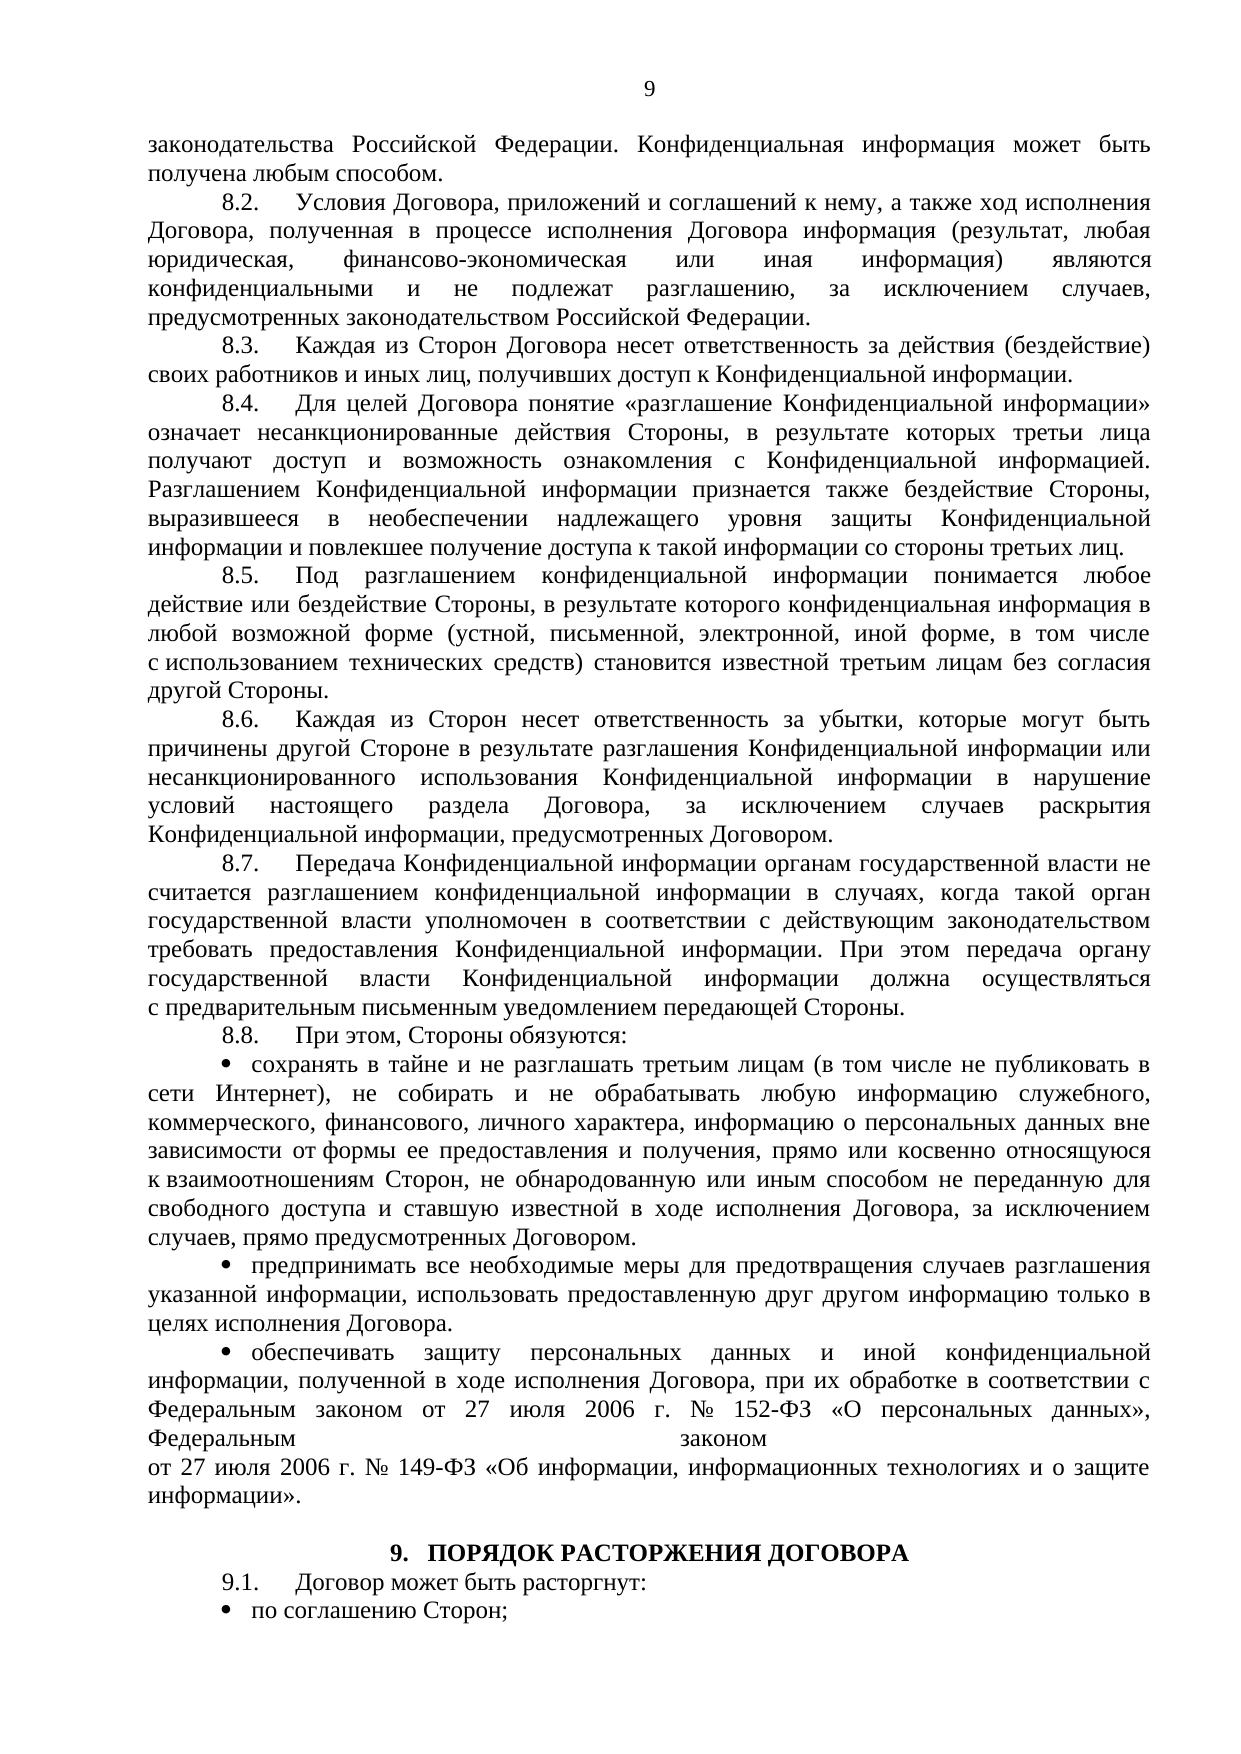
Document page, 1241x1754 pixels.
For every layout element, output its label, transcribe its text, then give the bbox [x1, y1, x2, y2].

list Передача Конфиденциальной информации органам государственной власти не считается разглашением конфиденциальной информации в случаях, когда такой орган государственной власти уполномочен в соответствии с действующим законодательством требовать предоставления Конфиденциальной информации. При этом передача органу государственной власти Конфиденциальной информации должна осуществляться с предварительным письменным уведомлением передающей Стороны. [148, 848, 1152, 1021]
list Каждая из Сторон Договора несет ответственность за действия (бездействие) своих работников и иных лиц, получивших доступ к Конфиденциальной информации. [148, 331, 1152, 388]
list Условия Договора, приложений и соглашений к нему, а также ход исполнения Договора, полученная в процессе исполнения Договора информация (результат, любая юридическая, финансово-экономическая или иная информация) являются конфиденциальными и не подлежат разглашению, за исключением случаев, предусмотренных законодательством Российской Федерации. [148, 187, 1152, 331]
list Под разглашением конфиденциальной информации понимается любое действие или бездействие Стороны, в результате которого конфиденциальная информация в любой возможной форме (устной, письменной, электронной, иной форме, в том числе с использованием технических средств) становится известной третьим лицам без согласия другой Стороны. [148, 561, 1152, 704]
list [148, 129, 1152, 187]
list обеспечивать защиту персональных данных и иной конфиденциальной информации, полученной в ходе исполнения Договора, при их обработке в соответствии с Федеральным законом от 27 июля 2006 г. № 152-ФЗ «О персональных данных», Федеральным законом от 27 июля 2006 г. № 149-ФЗ «Об информации, информационных технологиях и о защите информации». [148, 1337, 1152, 1509]
list Каждая из Сторон несет ответственность за убытки, которые могут быть причинены другой Стороне в результате разглашения Конфиденциальной информации или несанкционированного использования Конфиденциальной информации в нарушение условий настоящего раздела Договора, за исключением случаев раскрытия Конфиденциальной информации, предусмотренных Договором. [148, 704, 1152, 848]
list по соглашению Сторон; [148, 1596, 1152, 1624]
list Договор может быть расторгнут: [148, 1567, 1152, 1596]
list Для целей Договора понятие «разглашение Конфиденциальной информации» означает несанкционированные действия Стороны, в результате которых третьи лица получают доступ и возможность ознакомления с Конфиденциальной информацией. Разглашением Конфиденциальной информации признается также бездействие Стороны, выразившееся в необеспечении надлежащего уровня защиты Конфиденциальной информации и повлекшее получение доступа к такой информации со стороны третьих лиц. [148, 388, 1152, 561]
list При этом, Стороны обязуются: [148, 1021, 1152, 1049]
list предпринимать все необходимые меры для предотвращения случаев разглашения указанной информации, использовать предоставленную друг другом информацию только в целях исполнения Договора. [148, 1251, 1152, 1337]
list сохранять в тайне и не разглашать третьим лицам (в том числе не публиковать в сети Интернет), не собирать и не обрабатывать любую информацию служебного, коммерческого, финансового, личного характера, информацию о персональных данных вне зависимости от формы ее предоставления и получения, прямо или косвенно относящуюся к взаимоотношениям Сторон, не обнародованную или иным способом не переданную для свободного доступа и ставшую известной в ходе исполнения Договора, за исключением случаев, прямо предусмотренных Договором. [148, 1049, 1152, 1251]
subtitle Порядок расторжения Договора [148, 1538, 1152, 1567]
